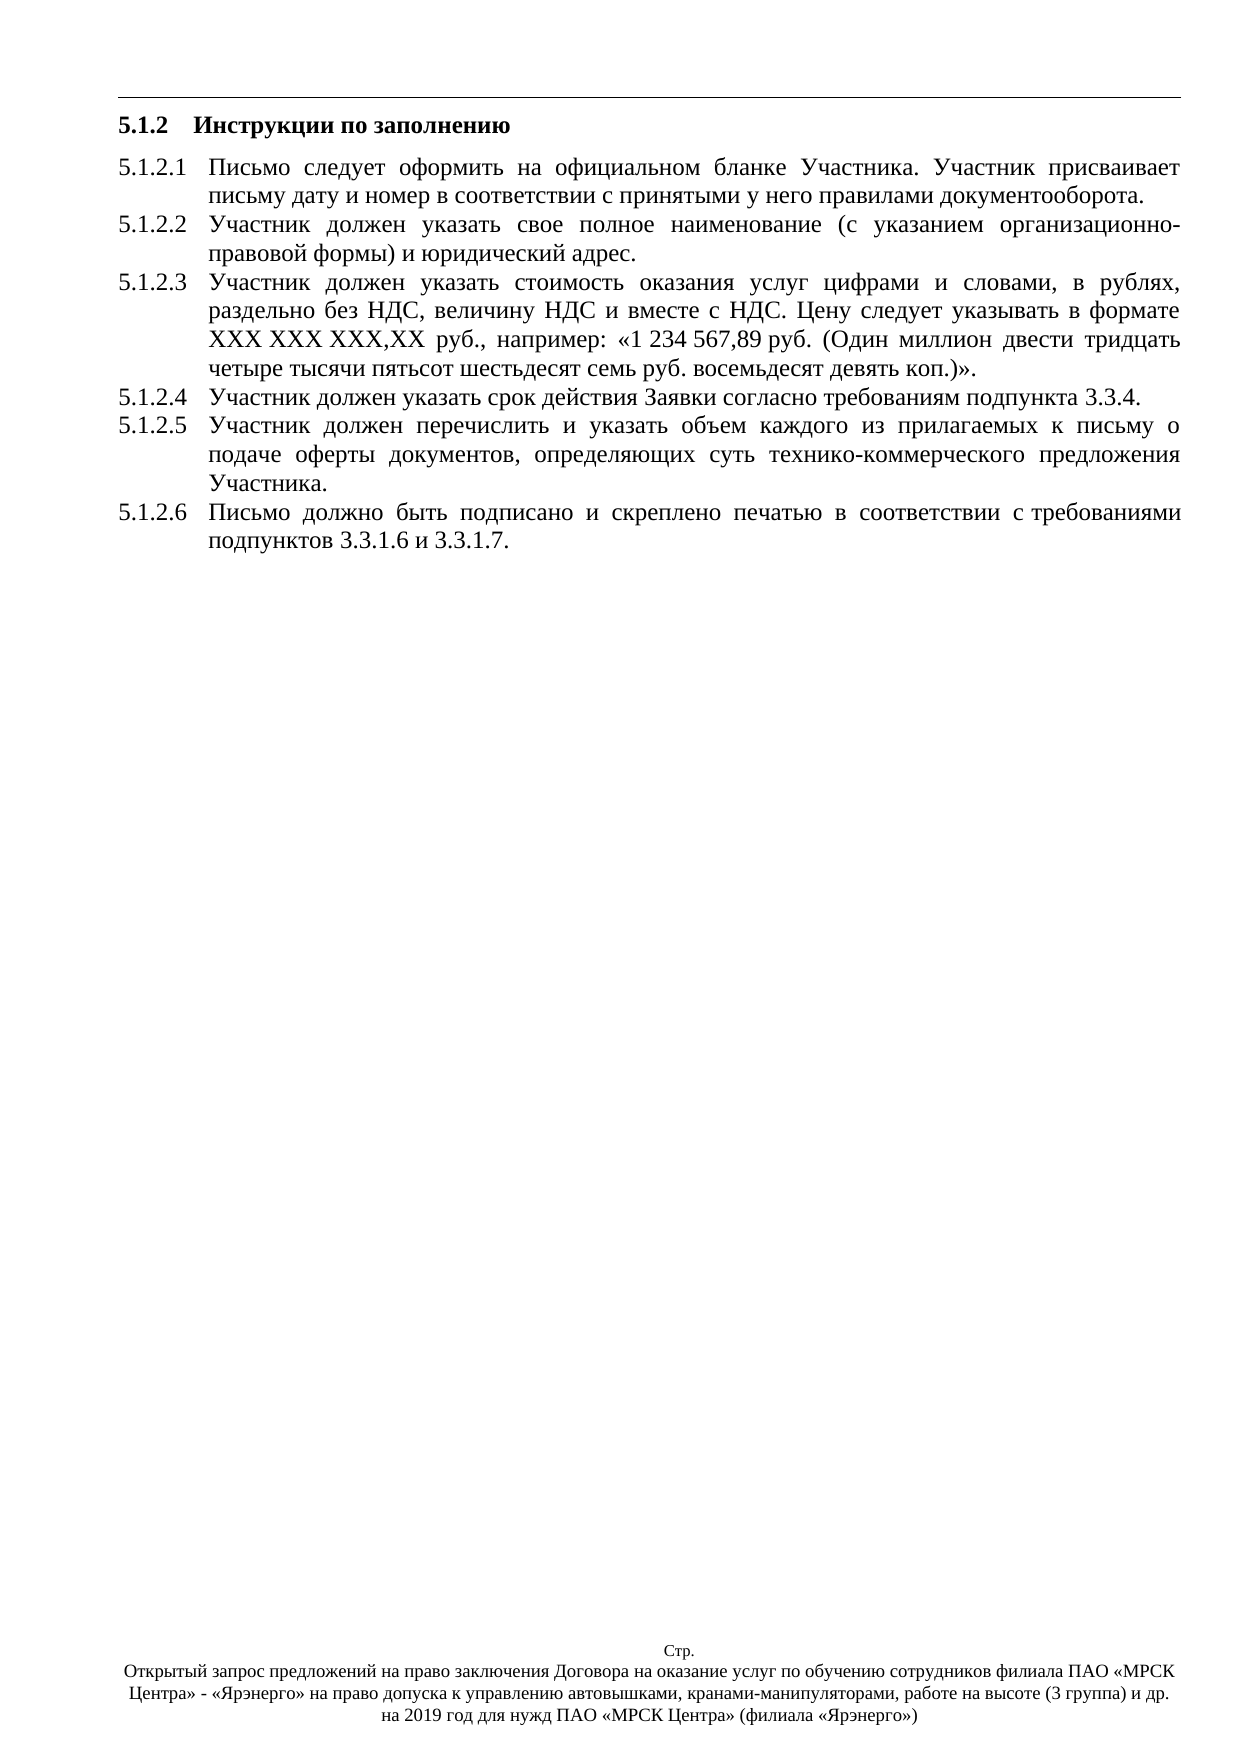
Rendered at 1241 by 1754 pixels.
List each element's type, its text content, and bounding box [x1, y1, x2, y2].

list Участник должен указать срок действия Заявки согласно требованиям подпункта 3.3.4. [118, 382, 1181, 411]
subtitle Инструкции по заполнению [118, 111, 1181, 139]
list Участник должен перечислить и указать объем каждого из прилагаемых к письму о подаче оферты документов, определяющих суть технико-коммерческого предложения Участника. [118, 411, 1181, 497]
list Участник должен указать свое полное наименование (с указанием организационно-правовой формы) и юридический адрес. [118, 209, 1181, 267]
list Участник должен указать стоимость оказания услуг цифрами и словами, в рублях, раздельно без НДС, величину НДС и вместе с НДС. Цену следует указывать в формате ХХХ ХХХ ХХХ,ХХ руб., например: «1 234 567,89 руб. (Один миллион двести тридцать четыре тысячи пятьсот шестьдесят семь руб. восемьдесят девять коп.)». [118, 267, 1181, 382]
list Письмо следует оформить на официальном бланке Участника. Участник присваивает письму дату и номер в соответствии с принятыми у него правилами документооборота. [118, 152, 1181, 209]
list Письмо должно быть подписано и скреплено печатью в соответствии с требованиями подпунктов 3.3.1.6 и 3.3.1.7. [118, 497, 1181, 554]
